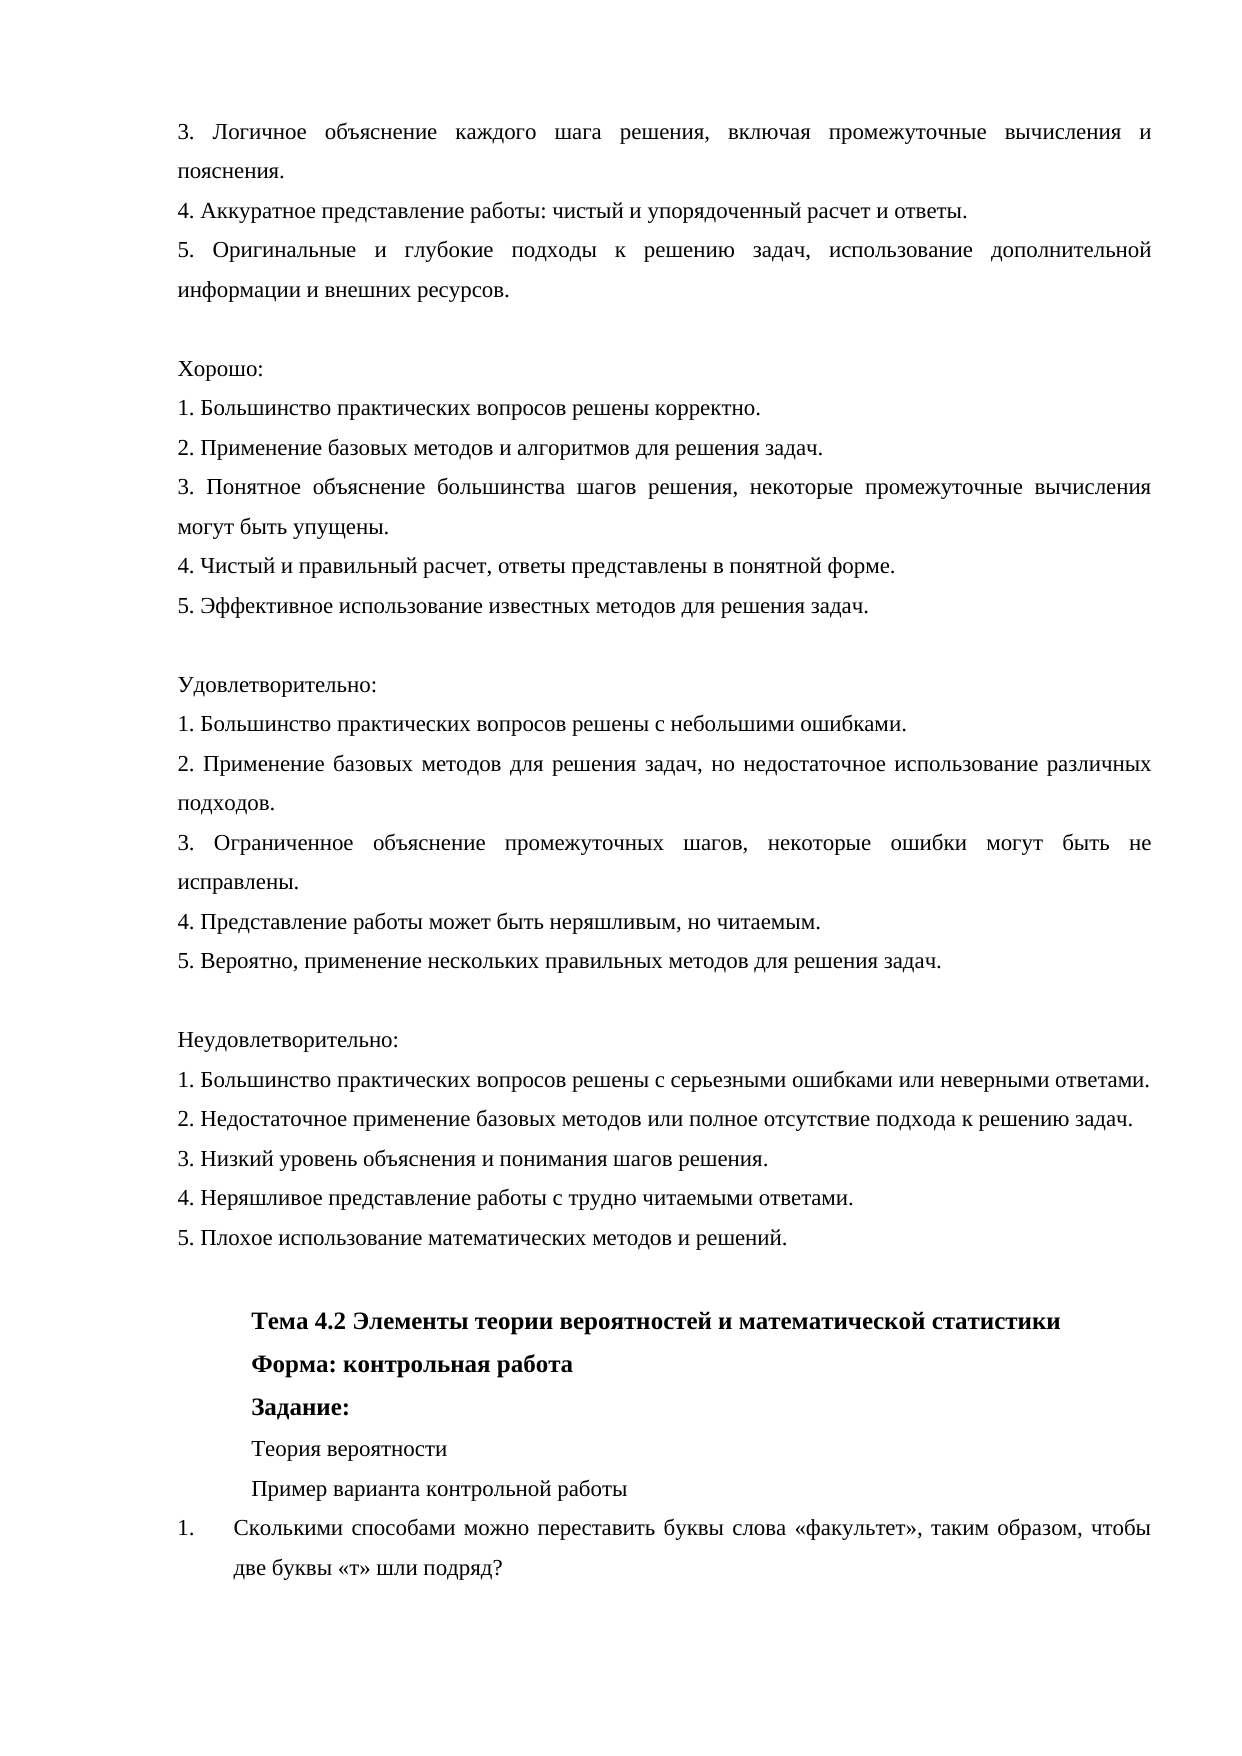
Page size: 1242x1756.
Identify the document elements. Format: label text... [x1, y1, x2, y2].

text 2. Применение базовых методов для решения задач, но недостаточное использование различных подходов. [177, 750, 1153, 816]
subtitle Теория вероятности [177, 1436, 1153, 1462]
text 2. Применение базовых методов и алгоритмов для решения задач. [177, 434, 1153, 460]
text 4. Представление работы может быть неряшливым, но читаемым. [177, 908, 1153, 934]
subtitle Задание: [177, 1392, 1153, 1421]
text 1. Большинство практических вопросов решены с небольшими ошибками. [177, 710, 1153, 737]
text 1. Большинство практических вопросов решены с серьезными ошибками или неверными ответами. [177, 1066, 1153, 1092]
text Хорошо: [177, 355, 1153, 381]
text 1. Большинство практических вопросов решены корректно. [177, 394, 1153, 421]
text 5. Вероятно, применение нескольких правильных методов для решения задач. [177, 947, 1153, 973]
text 5. Эффективное использование известных методов для решения задач. [177, 592, 1153, 618]
subtitle Тема 4.2 Элементы теории вероятностей и математической статистики [177, 1306, 1153, 1335]
subtitle Пример варианта контрольной работы [177, 1475, 1153, 1501]
text 3. Низкий уровень объяснения и понимания шагов решения. [177, 1144, 1153, 1171]
text 3. Понятное объяснение большинства шагов решения, некоторые промежуточные вычисления могут быть упущены. [177, 473, 1153, 539]
text 5. Оригинальные и глубокие подходы к решению задач, использование дополнительной информации и внешних ресурсов. [177, 237, 1153, 302]
text Неудовлетворительно: [177, 1026, 1153, 1052]
list Сколькими способами можно переставить буквы слова «факультет», таким образом, чтобы две буквы «т» шли подряд? [177, 1514, 1153, 1580]
subtitle Форма: контрольная работа [177, 1349, 1153, 1378]
text 3. Логичное объяснение каждого шага решения, включая промежуточные вычисления и пояснения. [177, 118, 1153, 184]
text Удовлетворительно: [177, 671, 1153, 697]
text 5. Плохое использование математических методов и решений. [177, 1223, 1153, 1250]
text 4. Чистый и правильный расчет, ответы представлены в понятной форме. [177, 552, 1153, 579]
text 3. Ограниченное объяснение промежуточных шагов, некоторые ошибки могут быть не исправлены. [177, 829, 1153, 894]
text 4. Аккуратное представление работы: чистый и упорядоченный расчет и ответы. [177, 197, 1153, 223]
text 2. Недостаточное применение базовых методов или полное отсутствие подхода к решению задач. [177, 1105, 1153, 1131]
text 4. Неряшливое представление работы с трудно читаемыми ответами. [177, 1184, 1153, 1210]
